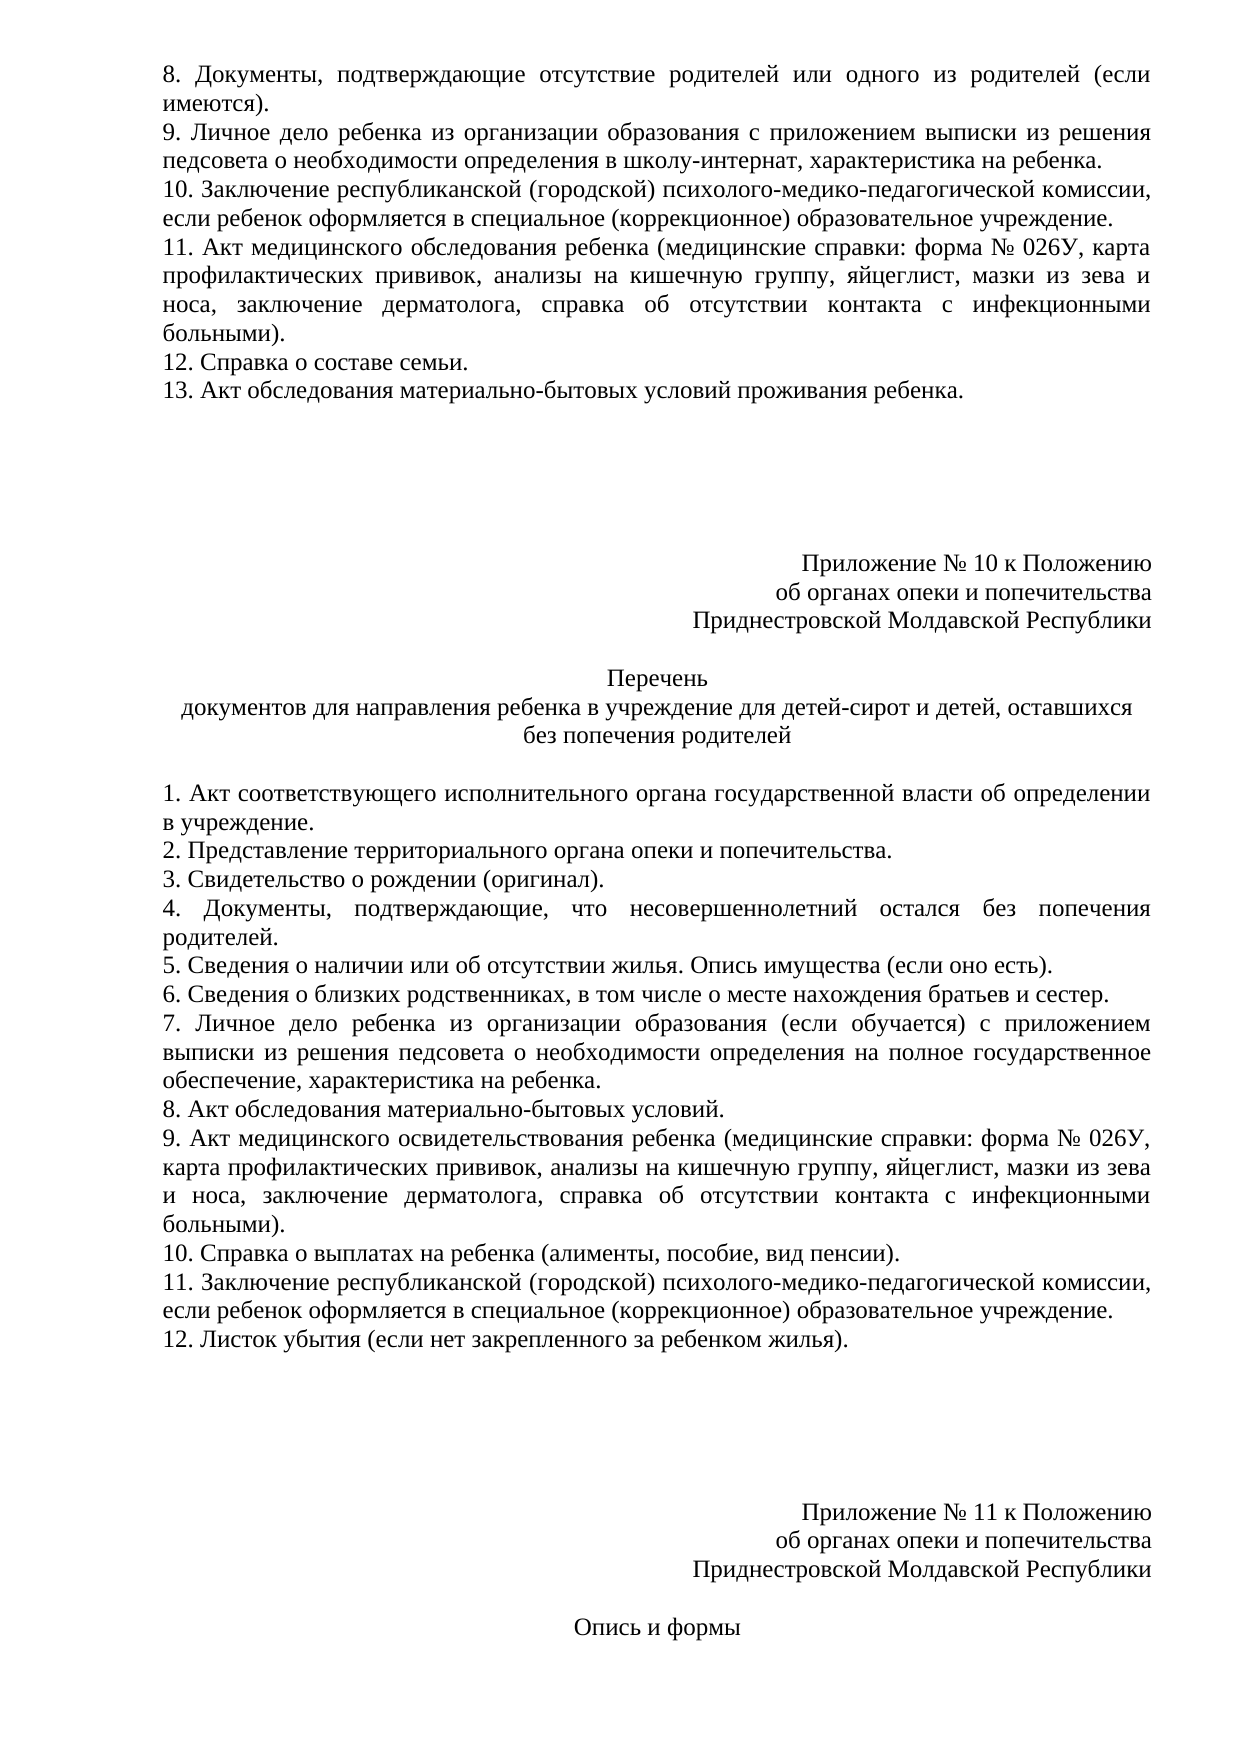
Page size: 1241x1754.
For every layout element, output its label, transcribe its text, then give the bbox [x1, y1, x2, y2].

text 4. Документы, подтверждающие, что несовершеннолетний остался без попечения родителей. [162, 893, 1152, 950]
text 13. Акт обследования материально-бытовых условий проживания ребенка. [162, 375, 1152, 404]
text 11. Заключение республиканской (городской) психолого-медико-педагогической комиссии, если ребенок оформляется в специальное (коррекционное) образовательное учреждение. [162, 1267, 1152, 1324]
text 5. Сведения о наличии или об отсутствии жилья. Опись имущества (если оно есть). [162, 950, 1152, 979]
text 9. Акт медицинского освидетельствования ребенка (медицинские справки: форма № 026У, карта профилактических прививок, анализы на кишечную группу, яйцеглист, мазки из зева и носа, заключение дерматолога, справка об отсутствии контакта с инфекционными больными). [162, 1123, 1152, 1238]
text Приднестровской Молдавской Республики [162, 605, 1152, 634]
text 12. Листок убытия (если нет закрепленного за ребенком жилья). [162, 1324, 1152, 1353]
text об органах опеки и попечительства [162, 1525, 1152, 1554]
text 12. Справка о составе семьи. [162, 347, 1152, 375]
text 6. Сведения о близких родственниках, в том числе о месте нахождения братьев и сестер. [162, 979, 1152, 1008]
text об органах опеки и попечительства [162, 577, 1152, 605]
text 1. Акт соответствующего исполнительного органа государственной власти об определении в учреждение. [162, 778, 1152, 835]
text 10. Заключение республиканской (городской) психолого-медико-педагогической комиссии, если ребенок оформляется в специальное (коррекционное) образовательное учреждение. [162, 174, 1152, 232]
text документов для направления ребенка в учреждение для детей-сирот и детей, оставшихся без попечения родителей [162, 692, 1152, 749]
text 9. Личное дело ребенка из организации образования с приложением выписки из решения педсовета о необходимости определения в школу-интернат, характеристика на ребенка. [162, 117, 1152, 174]
text Перечень [162, 663, 1152, 692]
text 11. Акт медицинского обследования ребенка (медицинские справки: форма № 026У, карта профилактических прививок, анализы на кишечную группу, яйцеглист, мазки из зева и носа, заключение дерматолога, справка об отсутствии контакта с инфекционными больными). [162, 232, 1152, 347]
text Опись и формы [162, 1612, 1152, 1640]
text Приложение № 11 к Положению [162, 1497, 1152, 1525]
text 3. Свидетельство о рождении (оригинал). [162, 864, 1152, 893]
text 10. Справка о выплатах на ребенка (алименты, пособие, вид пенсии). [162, 1238, 1152, 1267]
text 8. Документы, подтверждающие отсутствие родителей или одного из родителей (если имеются). [162, 59, 1152, 117]
text 7. Личное дело ребенка из организации образования (если обучается) с приложением выписки из решения педсовета о необходимости определения на полное государственное обеспечение, характеристика на ребенка. [162, 1008, 1152, 1094]
text Приднестровской Молдавской Республики [162, 1554, 1152, 1583]
text 8. Акт обследования материально-бытовых условий. [162, 1094, 1152, 1123]
text Приложение № 10 к Положению [162, 548, 1152, 577]
text 2. Представление территориального органа опеки и попечительства. [162, 835, 1152, 864]
